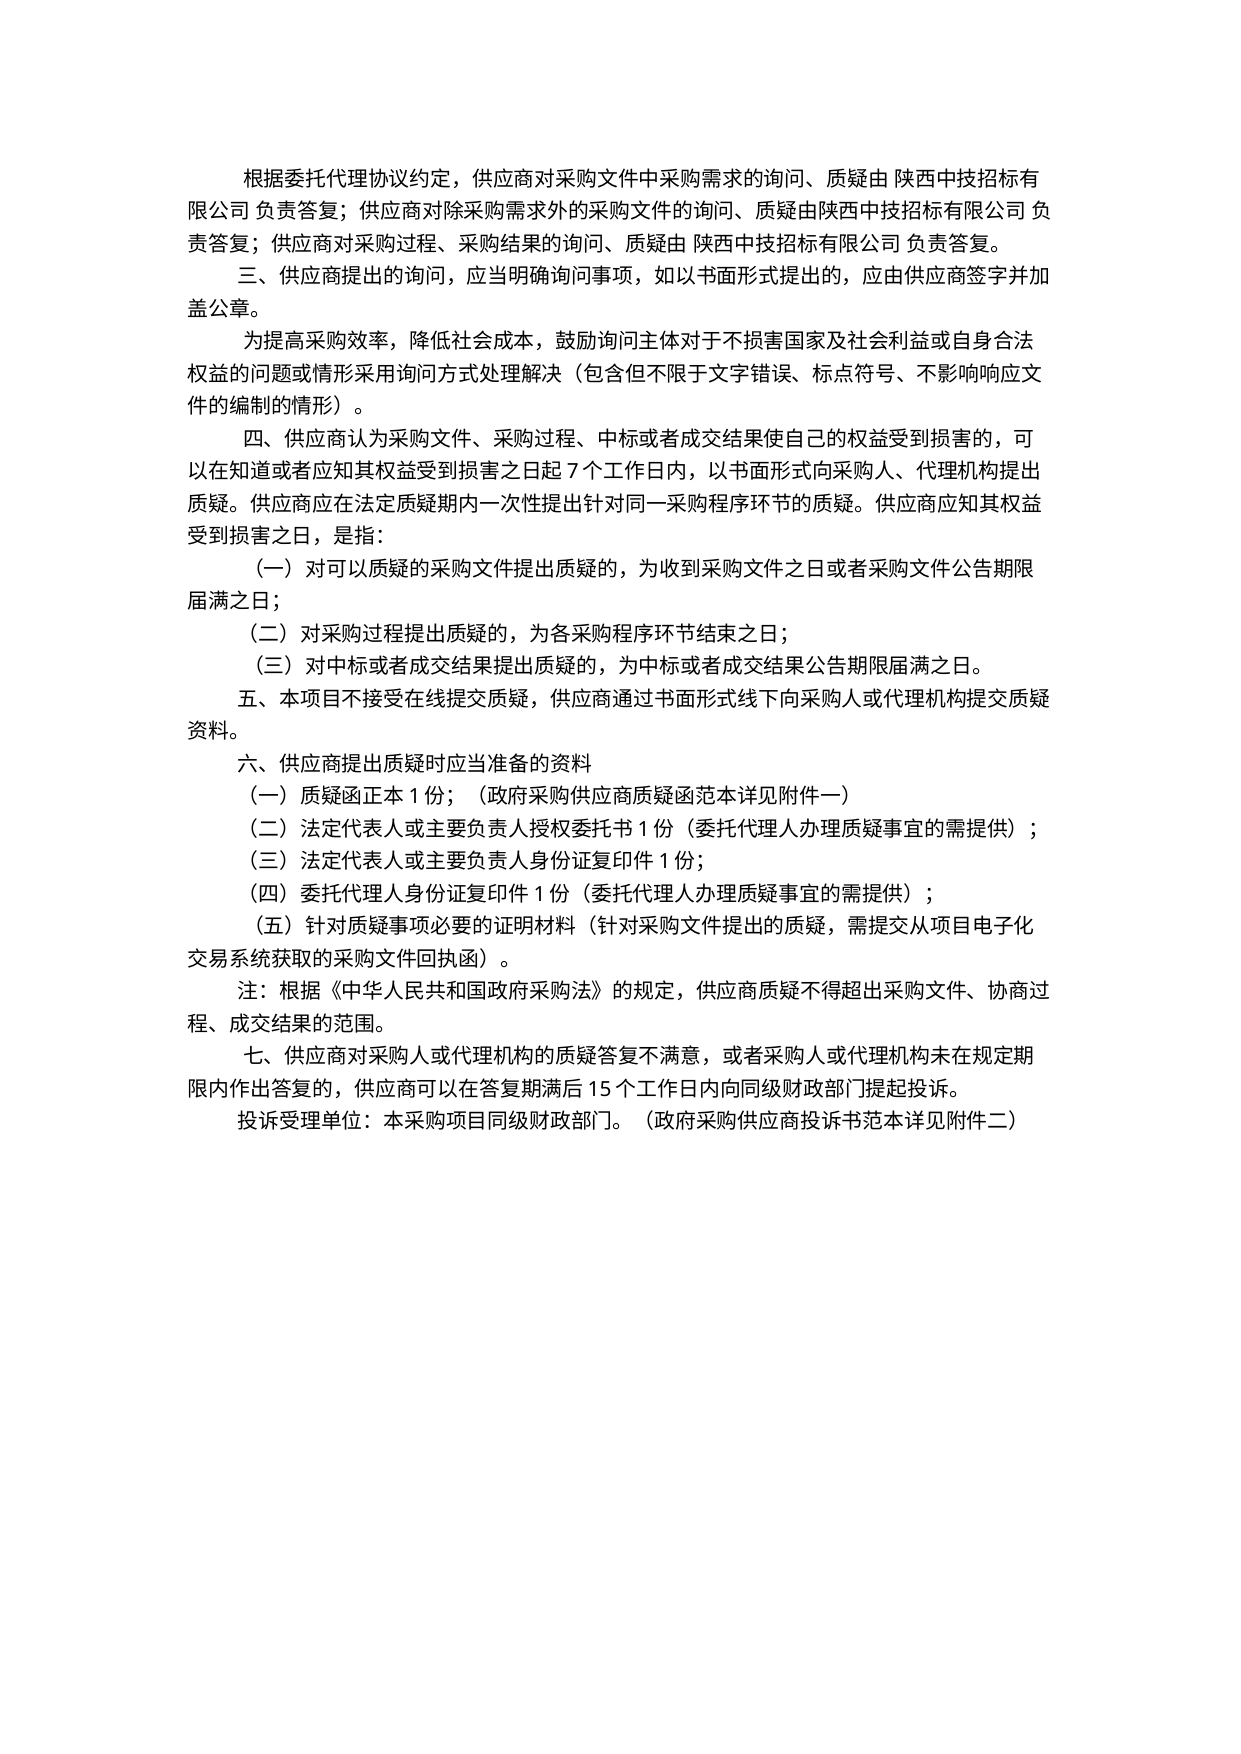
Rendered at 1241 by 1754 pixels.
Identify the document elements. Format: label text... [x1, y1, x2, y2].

text （二）对采购过程提出质疑的，为各采购程序环节结束之日； [187, 617, 1053, 649]
text （三）对中标或者成交结果提出质疑的，为中标或者成交结果公告期限届满之日。 [187, 649, 1053, 682]
text （三）法定代表人或主要负责人身份证复印件1份； [187, 844, 1053, 877]
text 注：根据《中华人民共和国政府采购法》的规定，供应商质疑不得超出采购文件、协商过程、成交结果的范围。 [187, 974, 1053, 1039]
text （二）法定代表人或主要负责人授权委托书1份（委托代理人办理质疑事宜的需提供）； [187, 812, 1053, 844]
text 七、供应商对采购人或代理机构的质疑答复不满意，或者采购人或代理机构未在规定期限内作出答复的，供应商可以在答复期满后15个工作日内向同级财政部门提起投诉。 [187, 1039, 1053, 1104]
text 根据委托代理协议约定，供应商对采购文件中采购需求的询问、质疑由 陕西中技招标有限公司 负责答复；供应商对除采购需求外的采购文件的询问、质疑由陕西中技招标有限公司 负责答复；供应商对采购过程、采购结果的询问、质疑由 陕西中技招标有限公司 负责答复。 [187, 162, 1053, 259]
text 六、供应商提出质疑时应当准备的资料 [187, 747, 1053, 779]
text 三、供应商提出的询问，应当明确询问事项，如以书面形式提出的，应由供应商签字并加盖公章。 [187, 259, 1053, 324]
text （五）针对质疑事项必要的证明材料（针对采购文件提出的质疑，需提交从项目电子化交易系统获取的采购文件回执函）。 [187, 909, 1053, 974]
text （一）对可以质疑的采购文件提出质疑的，为收到采购文件之日或者采购文件公告期限届满之日； [187, 552, 1053, 617]
text （四）委托代理人身份证复印件1份（委托代理人办理质疑事宜的需提供）； [187, 877, 1053, 909]
text 为提高采购效率，降低社会成本，鼓励询问主体对于不损害国家及社会利益或自身合法权益的问题或情形采用询问方式处理解决（包含但不限于文字错误、标点符号、不影响响应文件的编制的情形）。 [187, 324, 1053, 422]
text 投诉受理单位：本采购项目同级财政部门。（政府采购供应商投诉书范本详见附件二） [187, 1104, 1053, 1137]
text 五、本项目不接受在线提交质疑，供应商通过书面形式线下向采购人或代理机构提交质疑资料。 [187, 682, 1053, 747]
text 四、供应商认为采购文件、采购过程、中标或者成交结果使自己的权益受到损害的，可以在知道或者应知其权益受到损害之日起7个工作日内，以书面形式向采购人、代理机构提出质疑。供应商应在法定质疑期内一次性提出针对同一采购程序环节的质疑。供应商应知其权益受到损害之日，是指： [187, 422, 1053, 552]
text （一）质疑函正本1份；（政府采购供应商质疑函范本详见附件一） [187, 779, 1053, 812]
